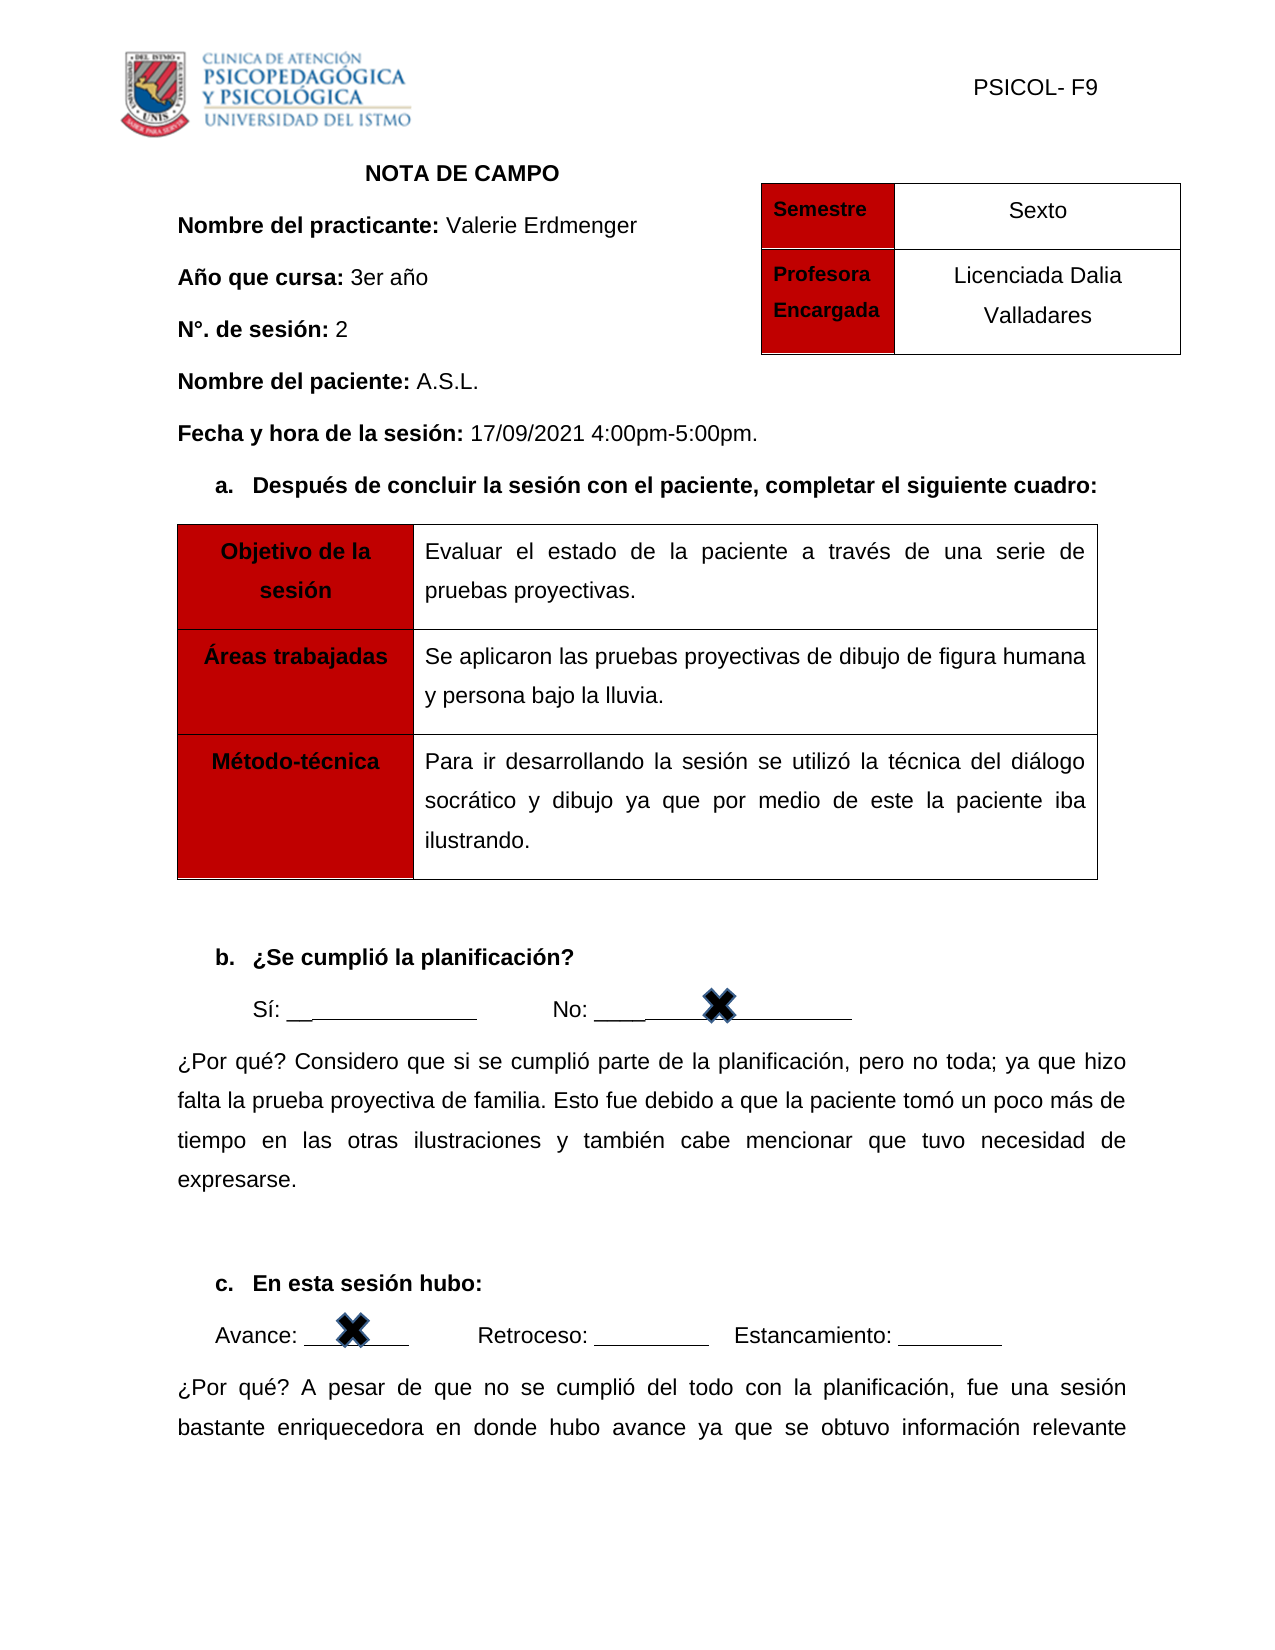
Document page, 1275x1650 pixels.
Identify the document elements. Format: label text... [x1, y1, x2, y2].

table_header Sexto [895, 184, 1180, 248]
table_header Objetivo de la sesión [178, 525, 413, 629]
list ¿Se cumplió la planificación? [215, 944, 1127, 970]
table_header Semestre [762, 184, 894, 248]
text Sí: __ No: ____ [252, 996, 710, 1022]
table_cell Para ir desarrollando la sesión se utilizó la técnica del diálogo socrático y dibujo ya que por medio de este la paciente iba ilustrando. [414, 735, 1097, 878]
list Después de concluir la sesión con el paciente, completar el siguiente cuadro: [215, 472, 1127, 498]
table_cell Se aplicaron las pruebas proyectivas de dibujo de figura humana y persona bajo la lluvia. [414, 630, 1097, 734]
table_cell Método-técnica [178, 735, 413, 878]
text Sí: __ No: ____ [729, 996, 1127, 1022]
text ¿Por qué? Considero que si se cumplió parte de la planificación, pero no toda; ya que hizo falta la prueba proyectiva de familia. Esto fue debido a que la paciente tomó un poco más de tiempo en las otras ilustraciones y también cabe mencionar que tuvo necesidad de expresarse. [177, 1048, 1127, 1193]
table_cell Profesora Encargada [762, 250, 894, 353]
text Nombre del paciente: A.S.L. [177, 368, 1127, 394]
table_cell Áreas trabajadas [178, 630, 413, 734]
text Año que cursa: 3er año [177, 264, 761, 291]
text NOTA DE CAMPO [177, 160, 1127, 187]
text N°. de sesión: 2 [177, 316, 761, 342]
text Nombre del practicante: Valerie Erdmenger [177, 212, 761, 238]
list En esta sesión hubo: [215, 1270, 1127, 1297]
picture [65, 20, 437, 148]
table_header Evaluar el estado de la paciente a través de una serie de pruebas proyectivas. [414, 525, 1097, 629]
text Avance: Retroceso: Estancamiento: [215, 1322, 344, 1349]
table_cell Licenciada Dalia Valladares [895, 250, 1180, 353]
text Fecha y hora de la sesión: 17/09/2021 4:00pm-5:00pm. [177, 420, 1127, 446]
text Avance: Retroceso: Estancamiento: [361, 1322, 1127, 1349]
